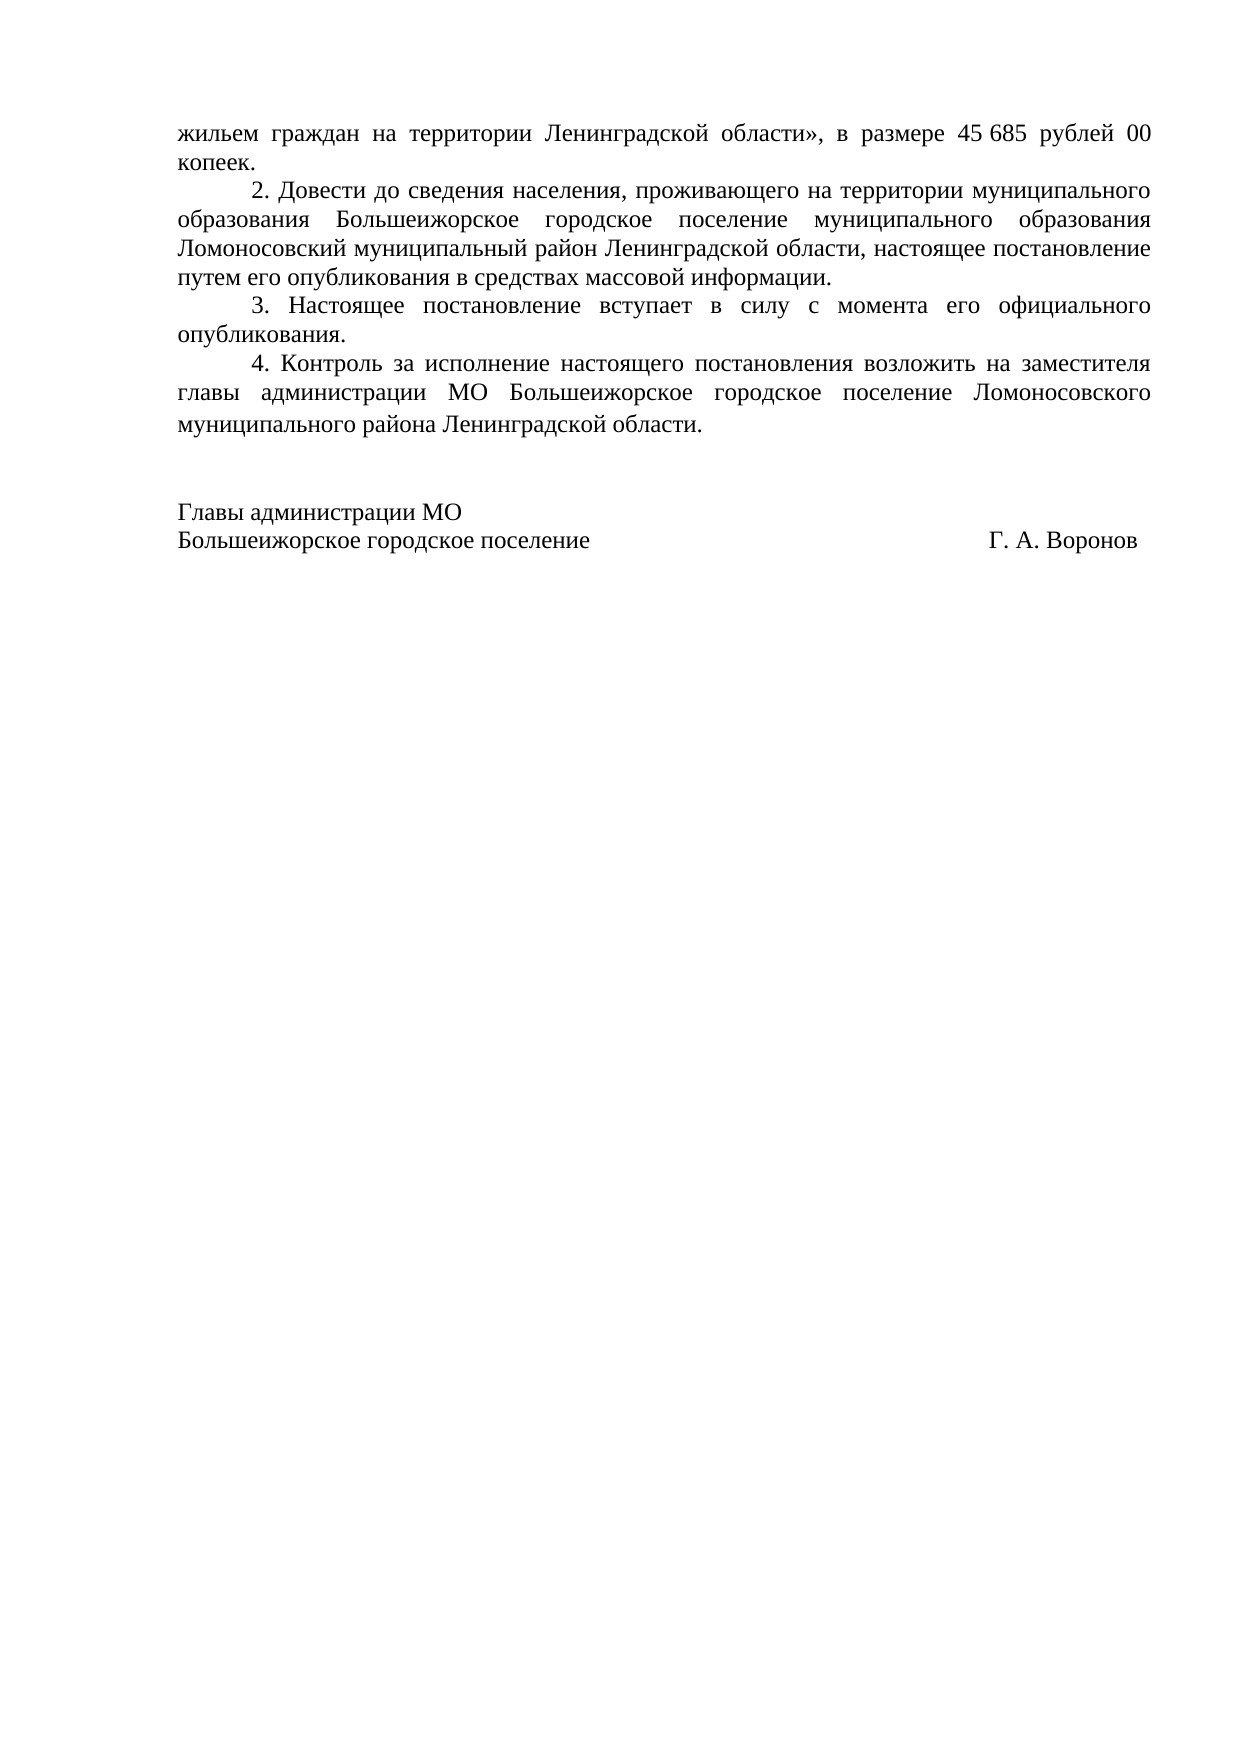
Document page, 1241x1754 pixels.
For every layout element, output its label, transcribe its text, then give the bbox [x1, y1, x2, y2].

text Главы администрации МО [177, 497, 1152, 525]
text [177, 118, 1152, 176]
text 3. Настоящее постановление вступает в силу с момента его официального опубликования. [177, 291, 1152, 348]
text 2. Довести до сведения населения, проживающего на территории муниципального образования Большеижорское городское поселение муниципального образования Ломоносовский муниципальный район Ленинградской области, настоящее постановление путем его опубликования в средствах массовой информации. [177, 176, 1152, 291]
text 4. Контроль за исполнение настоящего постановления возложить на заместителя главы администрации МО Большеижорское городское поселение Ломоносовского муниципального района Ленинградской области. [177, 348, 1152, 439]
text Большеижорское городское поселение Г. А. Воронов [140, 525, 1152, 554]
